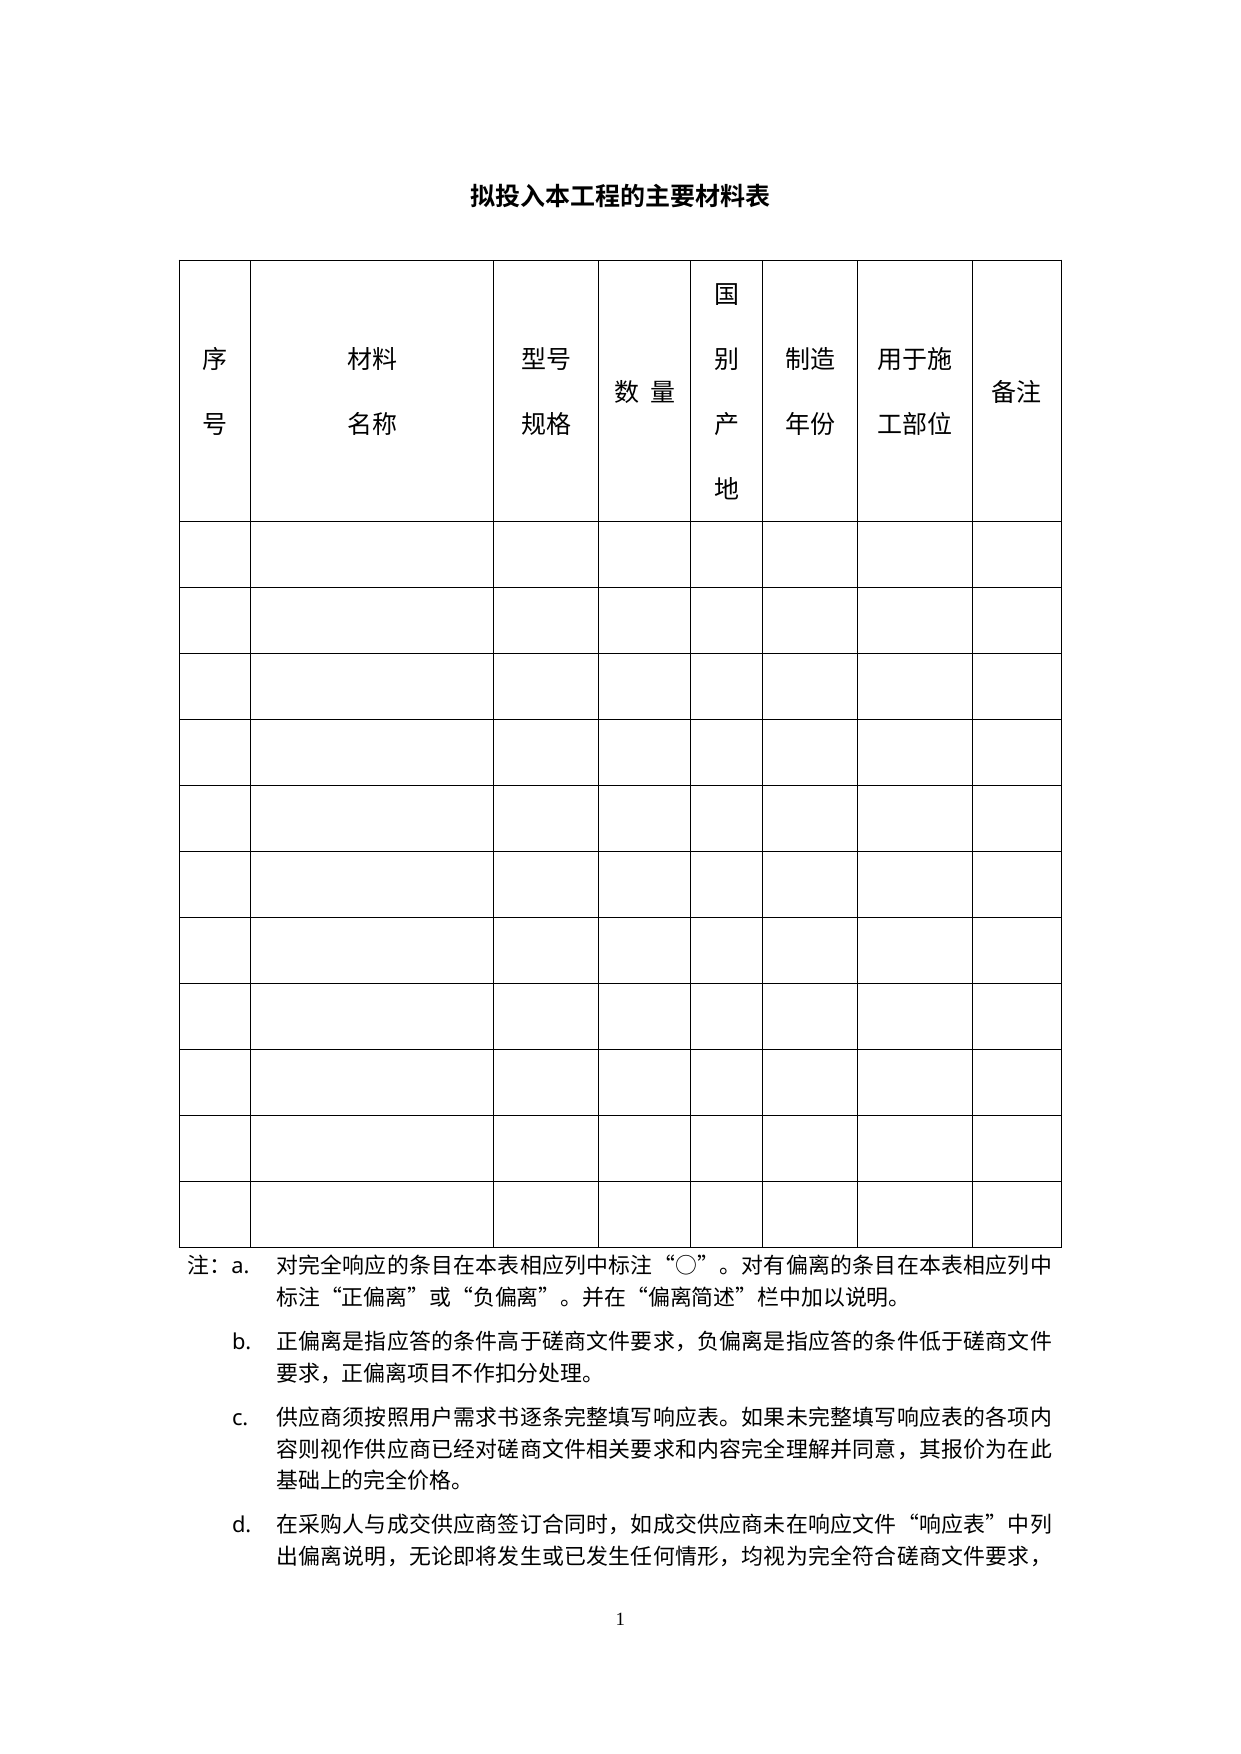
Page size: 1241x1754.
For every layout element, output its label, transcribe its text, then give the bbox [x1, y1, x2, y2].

table_cell [251, 852, 493, 917]
table_cell [691, 588, 762, 653]
table_cell [251, 588, 493, 653]
table_cell [494, 918, 598, 983]
table_header 制造 年份 [763, 261, 857, 521]
table_cell [494, 1050, 598, 1115]
table_cell [180, 1116, 250, 1181]
table_cell [180, 720, 250, 785]
table_cell [180, 522, 250, 587]
table_cell [973, 522, 1061, 587]
table_cell [494, 984, 598, 1049]
table_cell [599, 918, 690, 983]
table_cell [763, 720, 857, 785]
table_cell [973, 720, 1061, 785]
table_cell [599, 852, 690, 917]
table_cell [494, 522, 598, 587]
table_cell [251, 984, 493, 1049]
table_cell [973, 786, 1061, 851]
table_cell [494, 852, 598, 917]
table_cell [858, 720, 972, 785]
table_cell [251, 522, 493, 587]
table_cell [858, 588, 972, 653]
table_cell [494, 1182, 598, 1247]
table_cell [763, 1050, 857, 1115]
table_cell [763, 786, 857, 851]
table_cell [858, 654, 972, 719]
table_header 数 量 [599, 261, 690, 521]
table_cell [599, 522, 690, 587]
table_cell [180, 1182, 250, 1247]
table_cell [494, 1116, 598, 1181]
table_cell [180, 1050, 250, 1115]
table_cell [973, 1050, 1061, 1115]
table_cell [599, 1050, 690, 1115]
table_cell [251, 1182, 493, 1247]
table_cell [858, 1116, 972, 1181]
table_cell [599, 588, 690, 653]
table_cell [251, 786, 493, 851]
table_cell [494, 588, 598, 653]
table_cell [251, 918, 493, 983]
table_cell [858, 522, 972, 587]
table_cell [763, 522, 857, 587]
table_cell [599, 1116, 690, 1181]
table_cell [858, 786, 972, 851]
table_cell [763, 1116, 857, 1181]
table_header 用于施 工部位 [858, 261, 972, 521]
table_header 国别 产地 [691, 261, 762, 521]
table_cell [691, 654, 762, 719]
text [232, 1507, 1053, 1571]
table_cell [858, 852, 972, 917]
table_cell [494, 786, 598, 851]
table_cell [858, 1050, 972, 1115]
text 注：a. 对完全响应的条目在本表相应列中标注“○”。对有偏离的条目在本表相应列中标注“正偏离”或“负偏离”。并在“偏离简述”栏中加以说明。 [187, 1248, 1053, 1311]
table_cell [691, 786, 762, 851]
table_cell [494, 720, 598, 785]
table_cell [858, 918, 972, 983]
text b. 正偏离是指应答的条件高于磋商文件要求，负偏离是指应答的条件低于磋商文件要求，正偏离项目不作扣分处理。 [232, 1324, 1053, 1387]
table_header 材料 名称 [251, 261, 493, 521]
table_header 备注 [973, 261, 1061, 521]
table_cell [691, 918, 762, 983]
table_cell [973, 918, 1061, 983]
table_cell [763, 984, 857, 1049]
table_cell [180, 852, 250, 917]
table_cell [251, 1050, 493, 1115]
table_cell [251, 720, 493, 785]
table_cell [763, 918, 857, 983]
table_cell [691, 852, 762, 917]
table_cell [973, 654, 1061, 719]
table_cell [858, 984, 972, 1049]
table_cell [599, 1182, 690, 1247]
table_cell [180, 654, 250, 719]
table_cell [691, 1116, 762, 1181]
table_cell [180, 918, 250, 983]
table_cell [973, 852, 1061, 917]
table_cell [763, 654, 857, 719]
table_cell [251, 1116, 493, 1181]
text 拟投入本工程的主要材料表 [187, 162, 1053, 227]
table_cell [858, 1182, 972, 1247]
table_cell [763, 588, 857, 653]
table_cell [691, 984, 762, 1049]
table_cell [180, 588, 250, 653]
table_header 型号 规格 [494, 261, 598, 521]
table_cell [973, 1182, 1061, 1247]
table_cell [973, 984, 1061, 1049]
table_cell [691, 522, 762, 587]
table_cell [691, 1182, 762, 1247]
table_cell [973, 1116, 1061, 1181]
text c. 供应商须按照用户需求书逐条完整填写响应表。如果未完整填写响应表的各项内容则视作供应商已经对磋商文件相关要求和内容完全理解并同意，其报价为在此基础上的完全价格。 [232, 1400, 1053, 1495]
table_cell [251, 654, 493, 719]
table_cell [691, 1050, 762, 1115]
table_cell [599, 654, 690, 719]
table_header 序号 [180, 261, 250, 521]
table_cell [494, 654, 598, 719]
table_cell [599, 984, 690, 1049]
table_cell [599, 720, 690, 785]
table_cell [180, 786, 250, 851]
table_cell [763, 1182, 857, 1247]
table_cell [763, 852, 857, 917]
table_cell [599, 786, 690, 851]
table_cell [691, 720, 762, 785]
table_cell [973, 588, 1061, 653]
table_cell [180, 984, 250, 1049]
